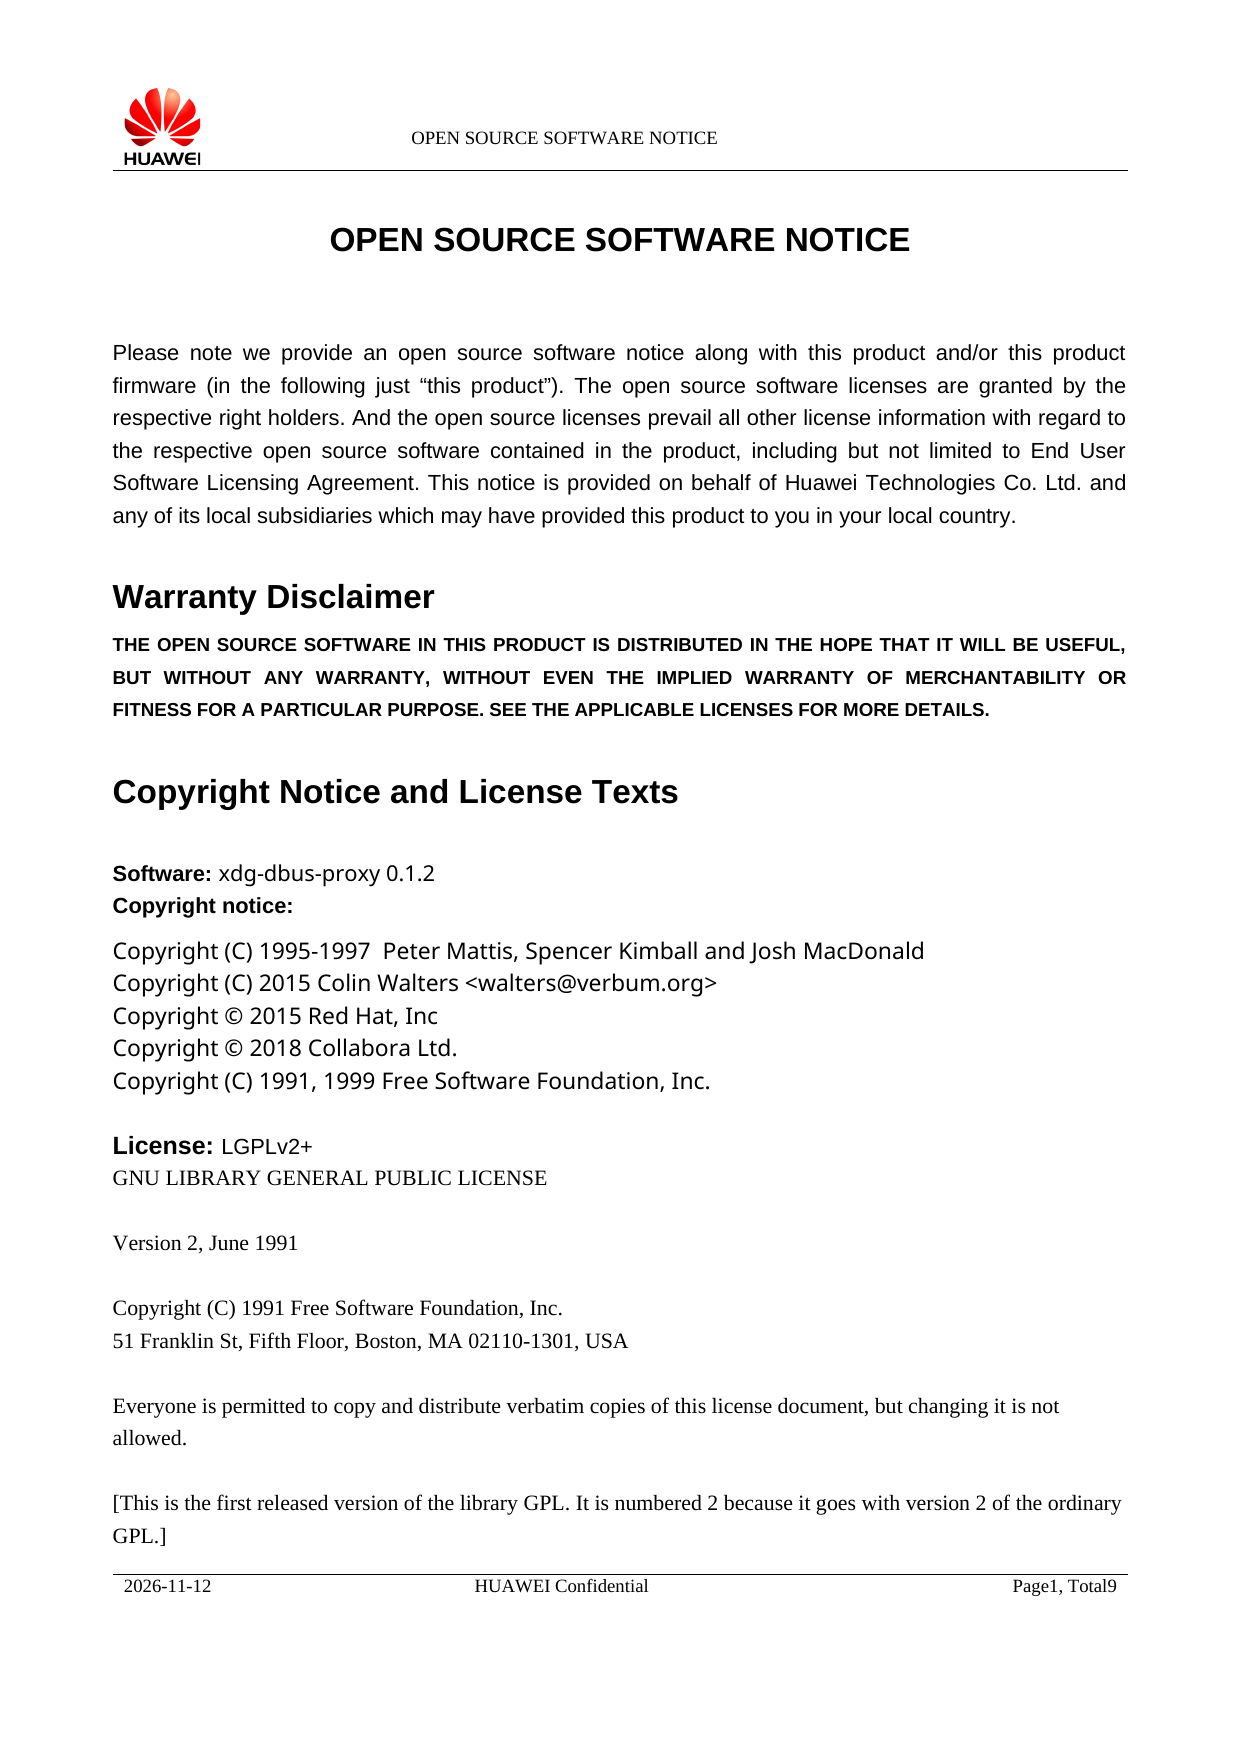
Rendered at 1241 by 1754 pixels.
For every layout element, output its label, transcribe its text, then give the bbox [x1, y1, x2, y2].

text Copyright notice: [112, 889, 1128, 921]
text Please note we provide an open source software notice along with this product and/or this product firmware (in the following just “this product”). The open source software licenses are granted by the respective right holders. And the open source licenses prevail all other license information with regard to the respective open source software contained in the product, including but not limited to End User Software Licensing Agreement. This notice is provided on behalf of Huawei Technologies Co. Ltd. and any of its local subsidiaries which may have provided this product to you in your local country. [112, 336, 1128, 531]
title Software: xdg-dbus-proxy 0.1.2 [112, 856, 1128, 889]
text OPEN SOURCE SOFTWARE NOTICE [112, 206, 1128, 271]
text Copyright Notice and License Texts [112, 759, 1128, 824]
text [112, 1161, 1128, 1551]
text Copyright (C) 1995-1997 Peter Mattis, Spencer Kimball and Josh MacDonald Copyright (C) 2015 Colin Walters <walters@verbum.org> Copyright © 2015 Red Hat, Inc Copyright © 2018 Collabora Ltd. Copyright (C) 1991, 1999 Free Software Foundation, Inc. [112, 934, 1128, 1129]
text Warranty Disclaimer [112, 564, 1128, 629]
text The open source software in this product is distributed in the hope that it will be useful, but WITHOUT ANY WARRANTY, without even the implied warranty of MERCHANTABILITY or FITNESS FOR A PARTICULAR PURPOSE. See the applicable licenses for more details. [112, 629, 1128, 726]
text License: LGPLv2+ [112, 1129, 1128, 1161]
picture [124, 88, 201, 165]
